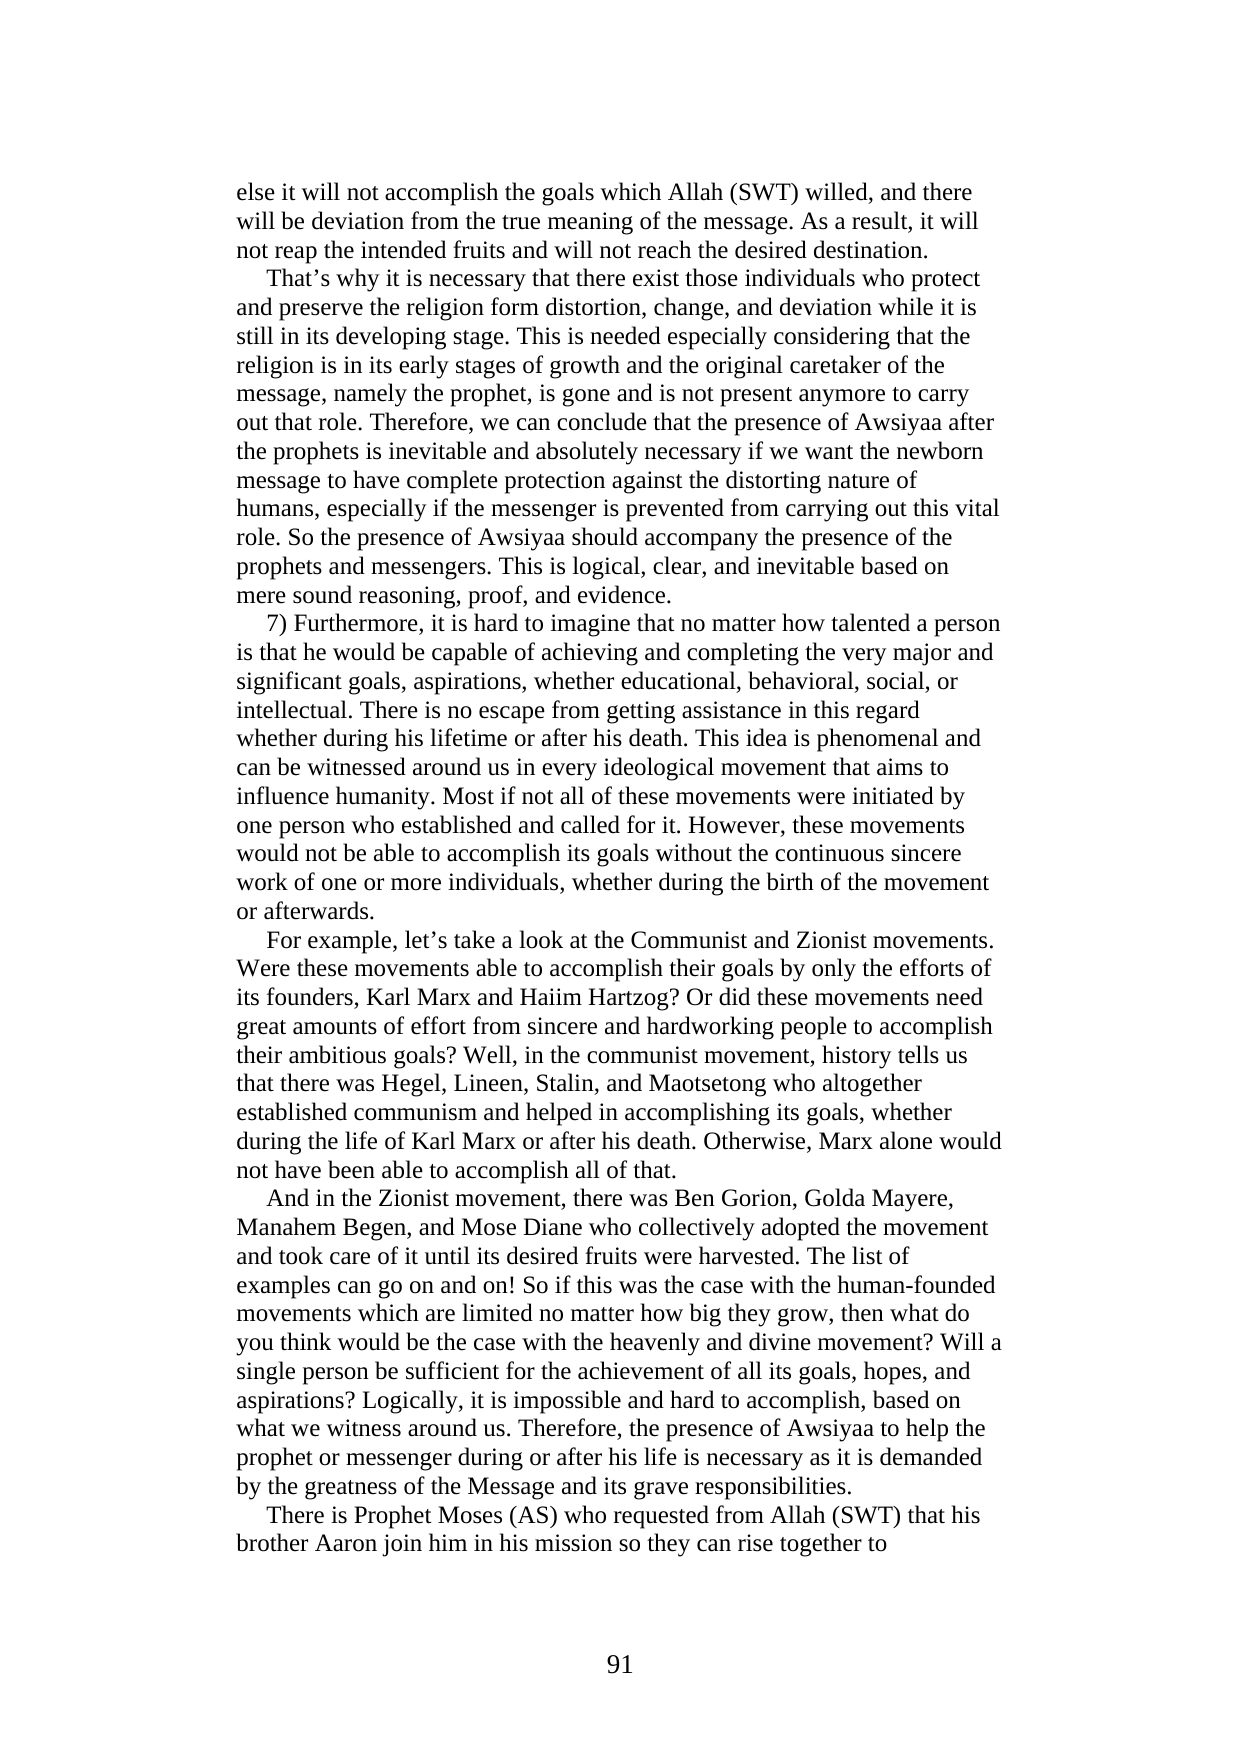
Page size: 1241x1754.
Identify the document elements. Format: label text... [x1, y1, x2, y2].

text That’s why it is necessary that there exist those individuals who protect and preserve the religion form distortion, change, and deviation while it is still in its developing stage. This is needed especially considering that the religion is in its early stages of growth and the original caretaker of the message, namely the prophet, is gone and is not present anymore to carry out that role. Therefore, we can conclude that the presence of Awsiyaa after the prophets is inevitable and absolutely necessary if we want the newborn message to have complete protection against the distorting nature of humans, especially if the messenger is prevented from carrying out this vital role. So the presence of Awsiyaa should accompany the presence of the prophets and messengers. This is logical, clear, and inevitable based on mere sound reasoning, proof, and evidence. [236, 263, 1004, 608]
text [236, 1500, 1004, 1557]
text 7) Furthermore, it is hard to imagine that no matter how talented a person is that he would be capable of achieving and completing the very major and significant goals, aspirations, whether educational, behavioral, social, or intellectual. There is no escape from getting assistance in this regard whether during his lifetime or after his death. This idea is phenomenal and can be witnessed around us in every ideological movement that aims to influence humanity. Most if not all of these movements were initiated by one person who established and called for it. However, these movements would not be able to accomplish its goals without the continuous sincere work of one or more individuals, whether during the birth of the movement or afterwards. [236, 608, 1004, 925]
text And in the Zionist movement, there was Ben Gorion, Golda Mayere, Manahem Begen, and Mose Diane who collectively adopted the movement and took care of it until its desired fruits were harvested. The list of examples can go on and on! So if this was the case with the human-founded movements which are limited no matter how big they grow, then what do you think would be the case with the heavenly and divine movement? Will a single person be sufficient for the achievement of all its goals, hopes, and aspirations? Logically, it is impossible and hard to accomplish, based on what we witness around us. Therefore, the presence of Awsiyaa to help the prophet or messenger during or after his life is necessary as it is demanded by the greatness of the Message and its grave responsibilities. [236, 1183, 1004, 1500]
text For example, let’s take a look at the Communist and Zionist movements. Were these movements able to accomplish their goals by only the efforts of its founders, Karl Marx and Haiim Hartzog? Or did these movements need great amounts of effort from sincere and hardworking people to accomplish their ambitious goals? Well, in the communist movement, history tells us that there was Hegel, Lineen, Stalin, and Maotsetong who altogether established communism and helped in accomplishing its goals, whether during the life of Karl Marx or after his death. Otherwise, Marx alone would not have been able to accomplish all of that. [236, 925, 1004, 1183]
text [236, 177, 1004, 263]
